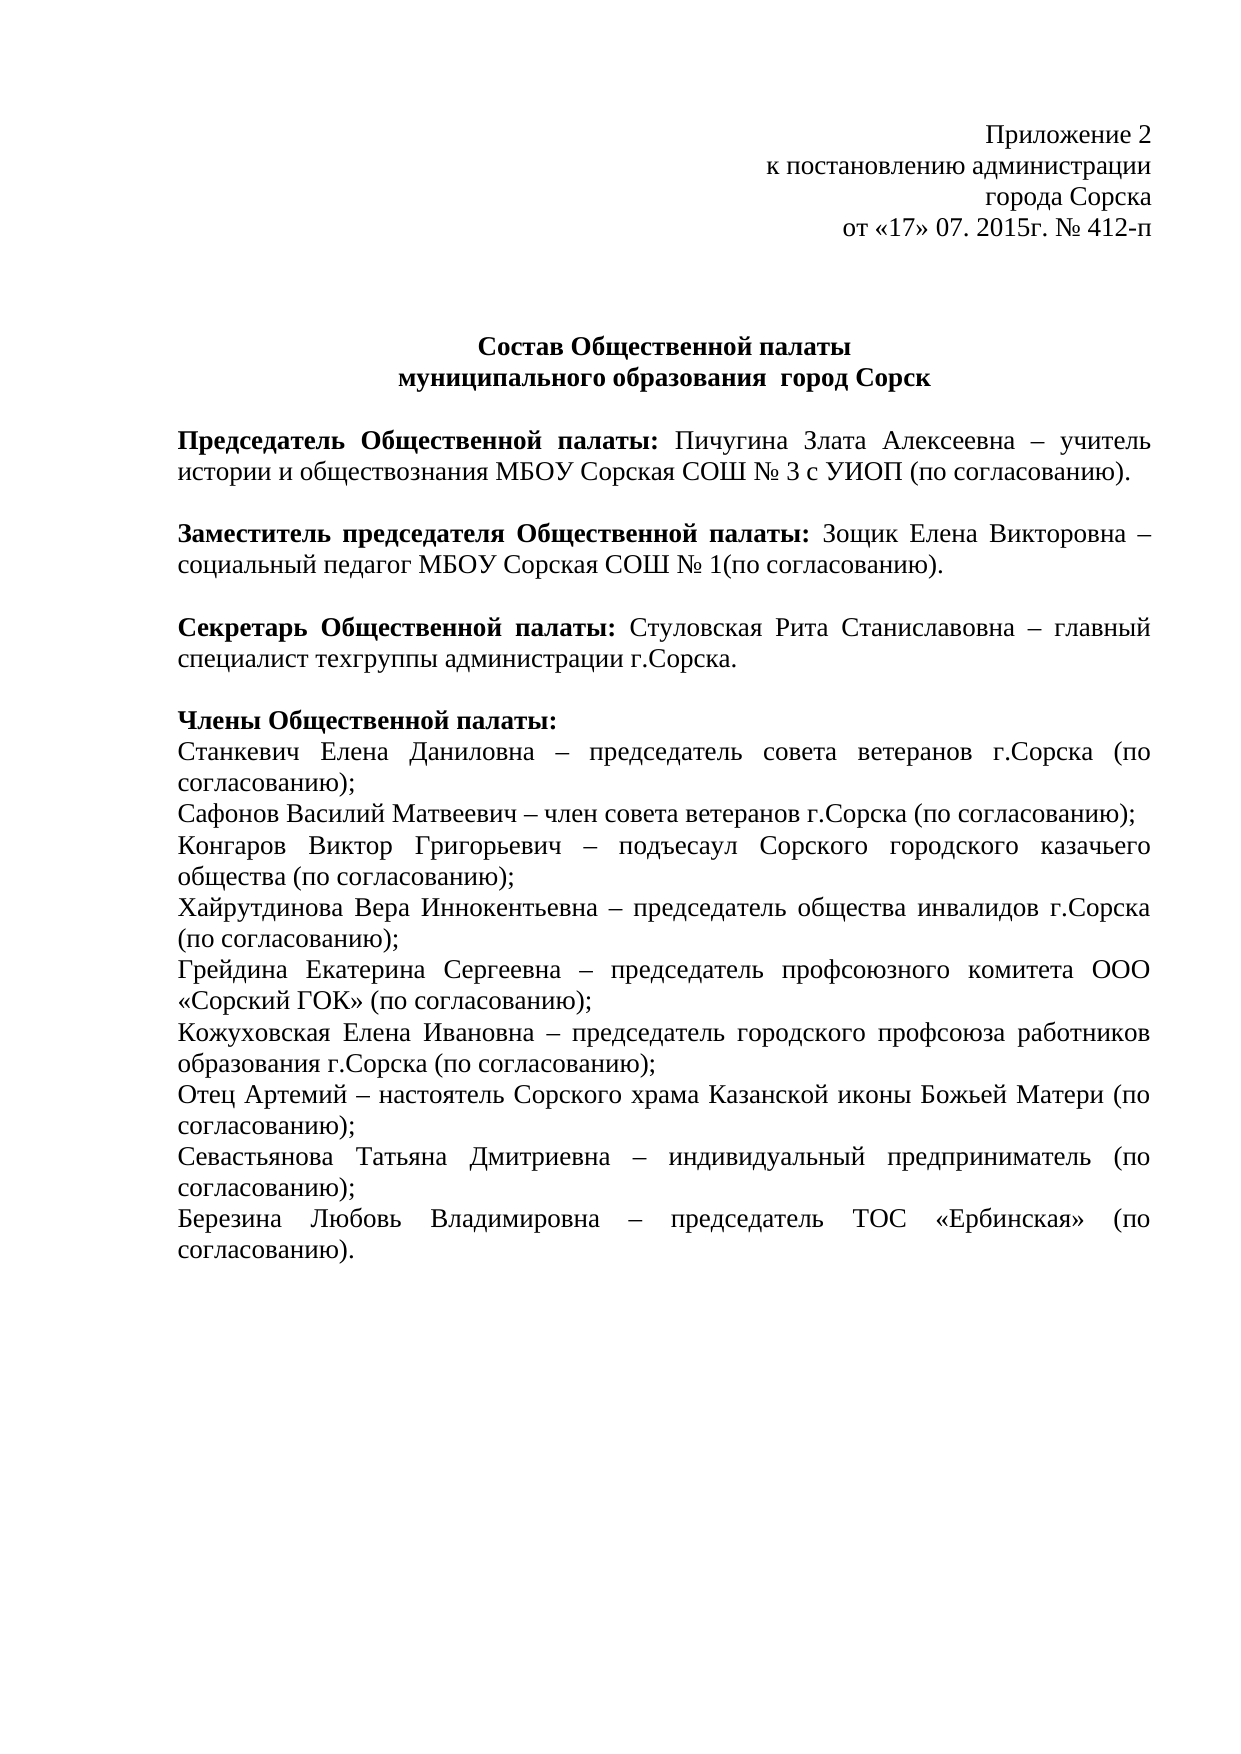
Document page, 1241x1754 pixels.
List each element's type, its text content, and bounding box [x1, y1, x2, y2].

text Березина Любовь Владимировна – председатель ТОС «Ербинская» (по согласованию). [177, 1202, 1152, 1265]
text Члены Общественной палаты: [177, 704, 1152, 735]
text к постановлению администрации [177, 149, 1152, 180]
text Хайрутдинова Вера Иннокентьевна – председатель общества инвалидов г.Сорска (по согласованию); [177, 891, 1152, 953]
text Станкевич Елена Даниловна – председатель совета ветеранов г.Сорска (по согласованию); [177, 735, 1152, 798]
text от «17» 07. 2015г. № 412-п [177, 212, 1152, 243]
text Состав Общественной палаты [177, 330, 1152, 362]
text Отец Артемий – настоятель Сорского храма Казанской иконы Божьей Матери (по согласованию); [177, 1078, 1152, 1140]
text Заместитель председателя Общественной палаты: Зощик Елена Викторовна – социальный педагог МБОУ Сорская СОШ № 1(по согласованию). [177, 517, 1152, 579]
text Сафонов Василий Матвеевич – член совета ветеранов г.Сорска (по согласованию); [177, 798, 1152, 829]
text Секретарь Общественной палаты: Стуловская Рита Станиславовна – главный специалист техгруппы администрации г.Сорска. [177, 611, 1152, 673]
text Председатель Общественной палаты: Пичугина Злата Алексеевна – учитель истории и обществознания МБОУ Сорская СОШ № 3 с УИОП (по согласованию). [177, 424, 1152, 486]
text Кожуховская Елена Ивановна – председатель городского профсоюза работников образования г.Сорска (по согласованию); [177, 1016, 1152, 1078]
text муниципального образования город Сорск [177, 362, 1152, 393]
text Грейдина Екатерина Сергеевна – председатель профсоюзного комитета ООО «Сорский ГОК» (по согласованию); [177, 953, 1152, 1016]
text Севастьянова Татьяна Дмитриевна – индивидуальный предприниматель (по согласованию); [177, 1140, 1152, 1202]
text Приложение 2 [177, 118, 1152, 149]
text Конгаров Виктор Григорьевич – подъесаул Сорского городского казачьего общества (по согласованию); [177, 829, 1152, 891]
text города Сорска [177, 180, 1152, 212]
